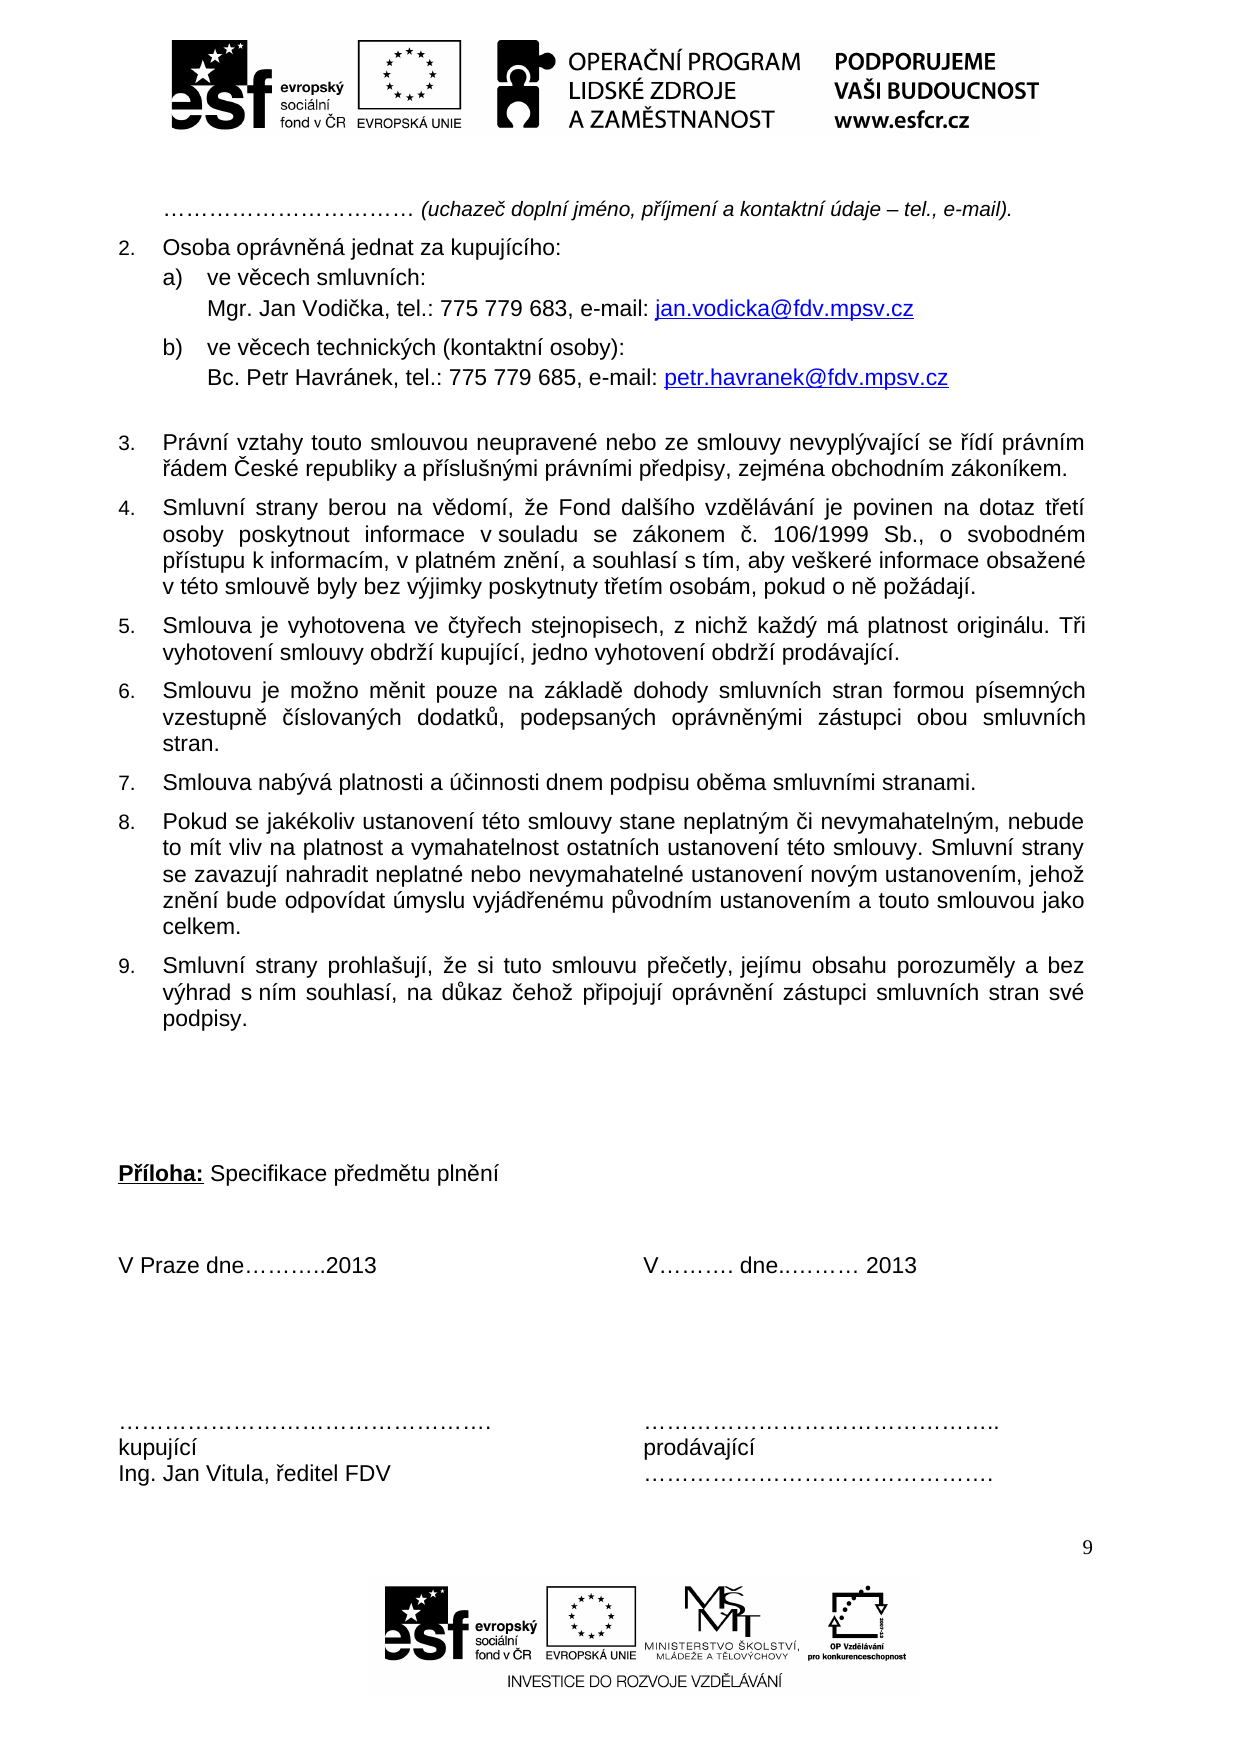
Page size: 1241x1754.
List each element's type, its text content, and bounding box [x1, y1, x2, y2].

list ve věcech technických (kontaktní osoby): [162, 334, 1086, 360]
text Bc. Petr Havránek, tel.: 775 779 685, e-mail: petr.havranek@fdv.mpsv.cz [207, 364, 1086, 390]
picture [171, 40, 1039, 134]
text Mgr. Jan Vodička, tel.: 775 779 683, e-mail: jan.vodicka@fdv.mpsv.cz [133, 295, 1086, 321]
list Smluvní strany prohlašují, že si tuto smlouvu přečetly, jejímu obsahu porozuměly a bez výhrad s ním souhlasí, na důkaz čehož připojují oprávnění zástupci smluvních stran své podpisy. [118, 952, 1085, 1031]
list Právní vztahy touto smlouvou neupravené nebo ze smlouvy nevyplývající se řídí právním řádem České republiky a příslušnými právními předpisy, zejména obchodním zákoníkem. [118, 429, 1086, 482]
list Smluvní strany berou na vědomí, že Fond dalšího vzdělávání je povinen na dotaz třetí osoby poskytnout informace v souladu se zákonem č. 106/1999 Sb., o svobodném přístupu k informacím, v platném znění, a souhlasí s tím, aby veškeré informace obsažené v této smlouvě byly bez výjimky poskytnuty třetím osobám, pokud o ně požádají. [118, 494, 1086, 600]
list Smlouva nabývá platnosti a účinnosti dnem podpisu oběma smluvními stranami. [118, 769, 1085, 795]
text V Praze dne………..2013 V………. dne..……… 2013 [118, 1252, 1092, 1278]
text Ing. Jan Vitula, ředitel FDV ………………………………………. [118, 1460, 1092, 1487]
text Příloha: Specifikace předmětu plnění [118, 1160, 1092, 1187]
list Pokud se jakékoliv ustanovení této smlouvy stane neplatným či nevymahatelným, nebude to mít vliv na platnost a vymahatelnost ostatních ustanovení této smlouvy. Smluvní strany se zavazují nahradit neplatné nebo nevymahatelné ustanovení novým ustanovením, jehož znění bude odpovídat úmyslu vyjádřenému původním ustanovením a touto smlouvou jako celkem. [118, 808, 1085, 939]
text …………………………………………. ……………………………………….. [118, 1408, 1092, 1434]
list ve věcech smluvních: [162, 264, 1086, 291]
list Osoba oprávněná jednat za kupujícího: [118, 234, 1086, 260]
list …………………………… (uchazeč doplní jméno, příjmení a kontaktní údaje – tel., e-mail). [162, 195, 1086, 221]
text kupující prodávající [118, 1434, 1092, 1460]
list Smlouvu je možno měnit pouze na základě dohody smluvních stran formou písemných vzestupně číslovaných dodatků, podepsaných oprávněnými zástupci obou smluvních stran. [118, 677, 1086, 756]
picture [369, 1576, 922, 1697]
list Smlouva je vyhotovena ve čtyřech stejnopisech, z nichž každý má platnost originálu. Tři vyhotovení smlouvy obdrží kupující, jedno vyhotovení obdrží prodávající. [118, 612, 1086, 665]
